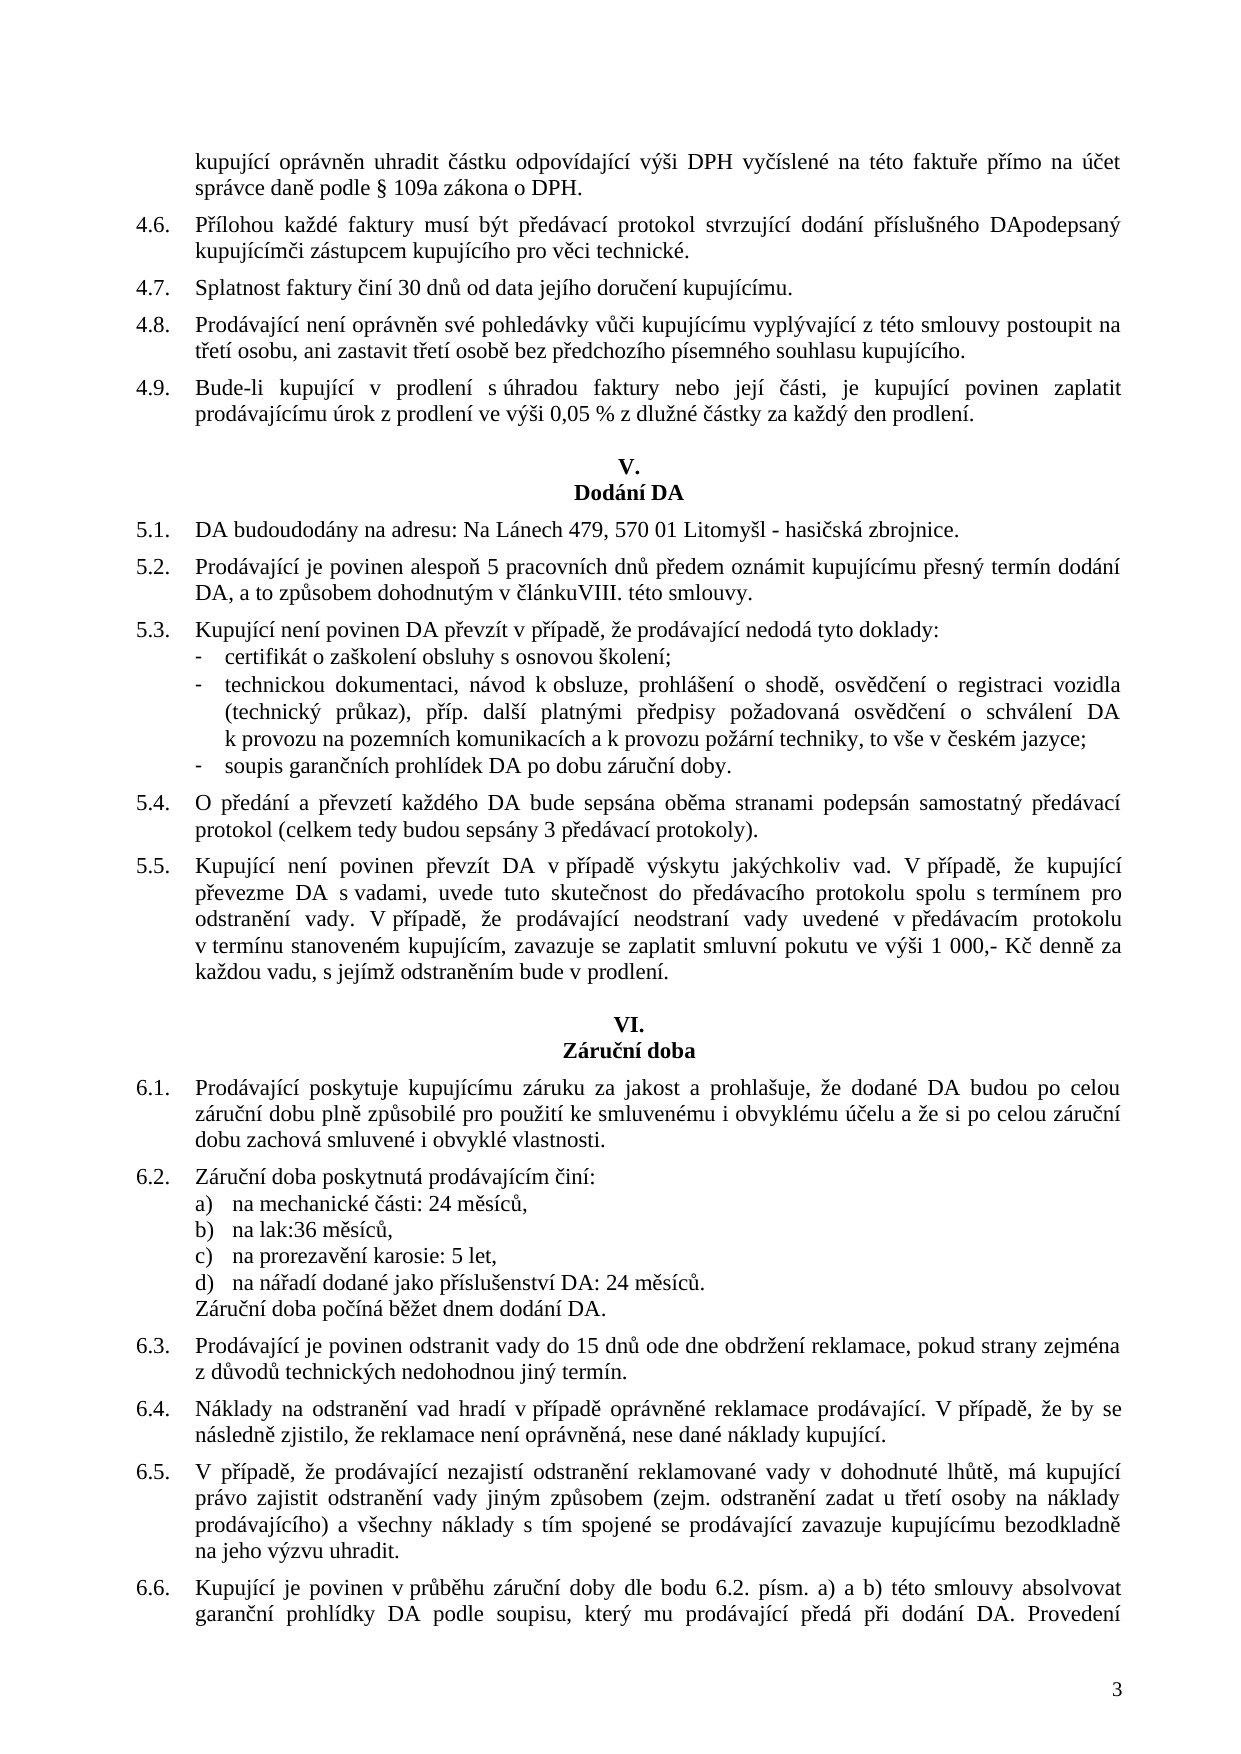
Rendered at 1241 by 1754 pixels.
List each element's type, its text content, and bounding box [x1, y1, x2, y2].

subtitle Záruční doba poskytnutá prodávajícím činí: [136, 1163, 1122, 1190]
text Záruční doba [136, 1037, 1122, 1063]
list Kupující není povinen převzít DA v případě výskytu jakýchkoliv vad. V případě, že kupující převezme DA s vadami, uvede tuto skutečnost do předávacího protokolu spolu s termínem pro odstranění vady. V případě, že prodávající neodstraní vady uvedené v předávacím protokolu v termínu stanoveném kupujícím, zavazuje se zaplatit smluvní pokutu ve výši 1 000,- Kč denně za každou vadu, s jejímž odstraněním bude v prodlení. [136, 853, 1122, 984]
subtitle Záruční doba počíná běžet dnem dodání DA. [195, 1295, 1122, 1321]
text V. [136, 453, 1122, 479]
subtitle na lak:36 měsíců, [195, 1216, 1122, 1242]
list Přílohou každé faktury musí být předávací protokol stvrzující dodání příslušného DApodepsaný kupujícímči zástupcem kupujícího pro věci technické. [136, 211, 1122, 263]
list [136, 1574, 1122, 1627]
list Prodávající je povinen alespoň 5 pracovních dnů předem oznámit kupujícímu přesný termín dodání DA, a to způsobem dohodnutým v článkuVIII. této smlouvy. [136, 553, 1122, 606]
list Splatnost faktury činí 30 dnů od data jejího doručení kupujícímu. [136, 274, 1122, 300]
list soupis garančních prohlídek DA po dobu záruční doby. [195, 751, 1122, 779]
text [195, 148, 1122, 200]
subtitle Prodávající poskytuje kupujícímu záruku za jakost a prohlašuje, že dodané DA budou po celou záruční dobu plně způsobilé pro použití ke smluvenému i obvyklému účelu a že si po celou záruční dobu zachová smluvené i obvyklé vlastnosti. [136, 1074, 1122, 1153]
list technickou dokumentaci, návod k obsluze, prohlášení o shodě, osvědčení o registraci vozidla (technický průkaz), příp. další platnými předpisy požadovaná osvědčení o schválení DA k provozu na pozemních komunikacích a k provozu požární techniky, to vše v českém jazyce; [195, 670, 1122, 751]
list Prodávající je povinen odstranit vady do 15 dnů ode dne obdržení reklamace, pokud strany zejména z důvodů technických nedohodnou jiný termín. [136, 1332, 1122, 1384]
subtitle na nářadí dodané jako příslušenství DA: 24 měsíců. [195, 1269, 1122, 1295]
list Prodávající není oprávněn své pohledávky vůči kupujícímu vyplývající z této smlouvy postoupit na třetí osobu, ani zastavit třetí osobě bez předchozího písemného souhlasu kupujícího. [136, 311, 1122, 363]
list V případě, že prodávající nezajistí odstranění reklamované vady v dohodnuté lhůtě, má kupující právo zajistit odstranění vady jiným způsobem (zejm. odstranění zadat u třetí osoby na náklady prodávajícího) a všechny náklady s tím spojené se prodávající zavazuje kupujícímu bezodkladně na jeho výzvu uhradit. [136, 1458, 1122, 1563]
list Náklady na odstranění vad hradí v případě oprávněné reklamace prodávající. V případě, že by se následně zjistilo, že reklamace není oprávněná, nese dané náklady kupující. [136, 1395, 1122, 1448]
subtitle na prorezavění karosie: 5 let, [195, 1242, 1122, 1269]
list DA budoudodány na adresu: Na Lánech 479, 570 01 Litomyšl - hasičská zbrojnice. [136, 516, 1122, 542]
text VI. [136, 984, 1122, 1037]
list Bude-li kupující v prodlení s úhradou faktury nebo její části, je kupující povinen zaplatit prodávajícímu úrok z prodlení ve výši 0,05 % z dlužné částky za každý den prodlení. [136, 374, 1122, 427]
subtitle na mechanické části: 24 měsíců, [195, 1190, 1122, 1216]
list Kupující není povinen DA převzít v případě, že prodávající nedodá tyto doklady: [136, 616, 1122, 642]
list certifikát o zaškolení obsluhy s osnovou školení; [195, 642, 1122, 670]
list O předání a převzetí každého DA bude sepsána oběma stranami podepsán samostatný předávací protokol (celkem tedy budou sepsány 3 předávací protokoly). [136, 789, 1122, 842]
text Dodání DA [136, 479, 1122, 506]
